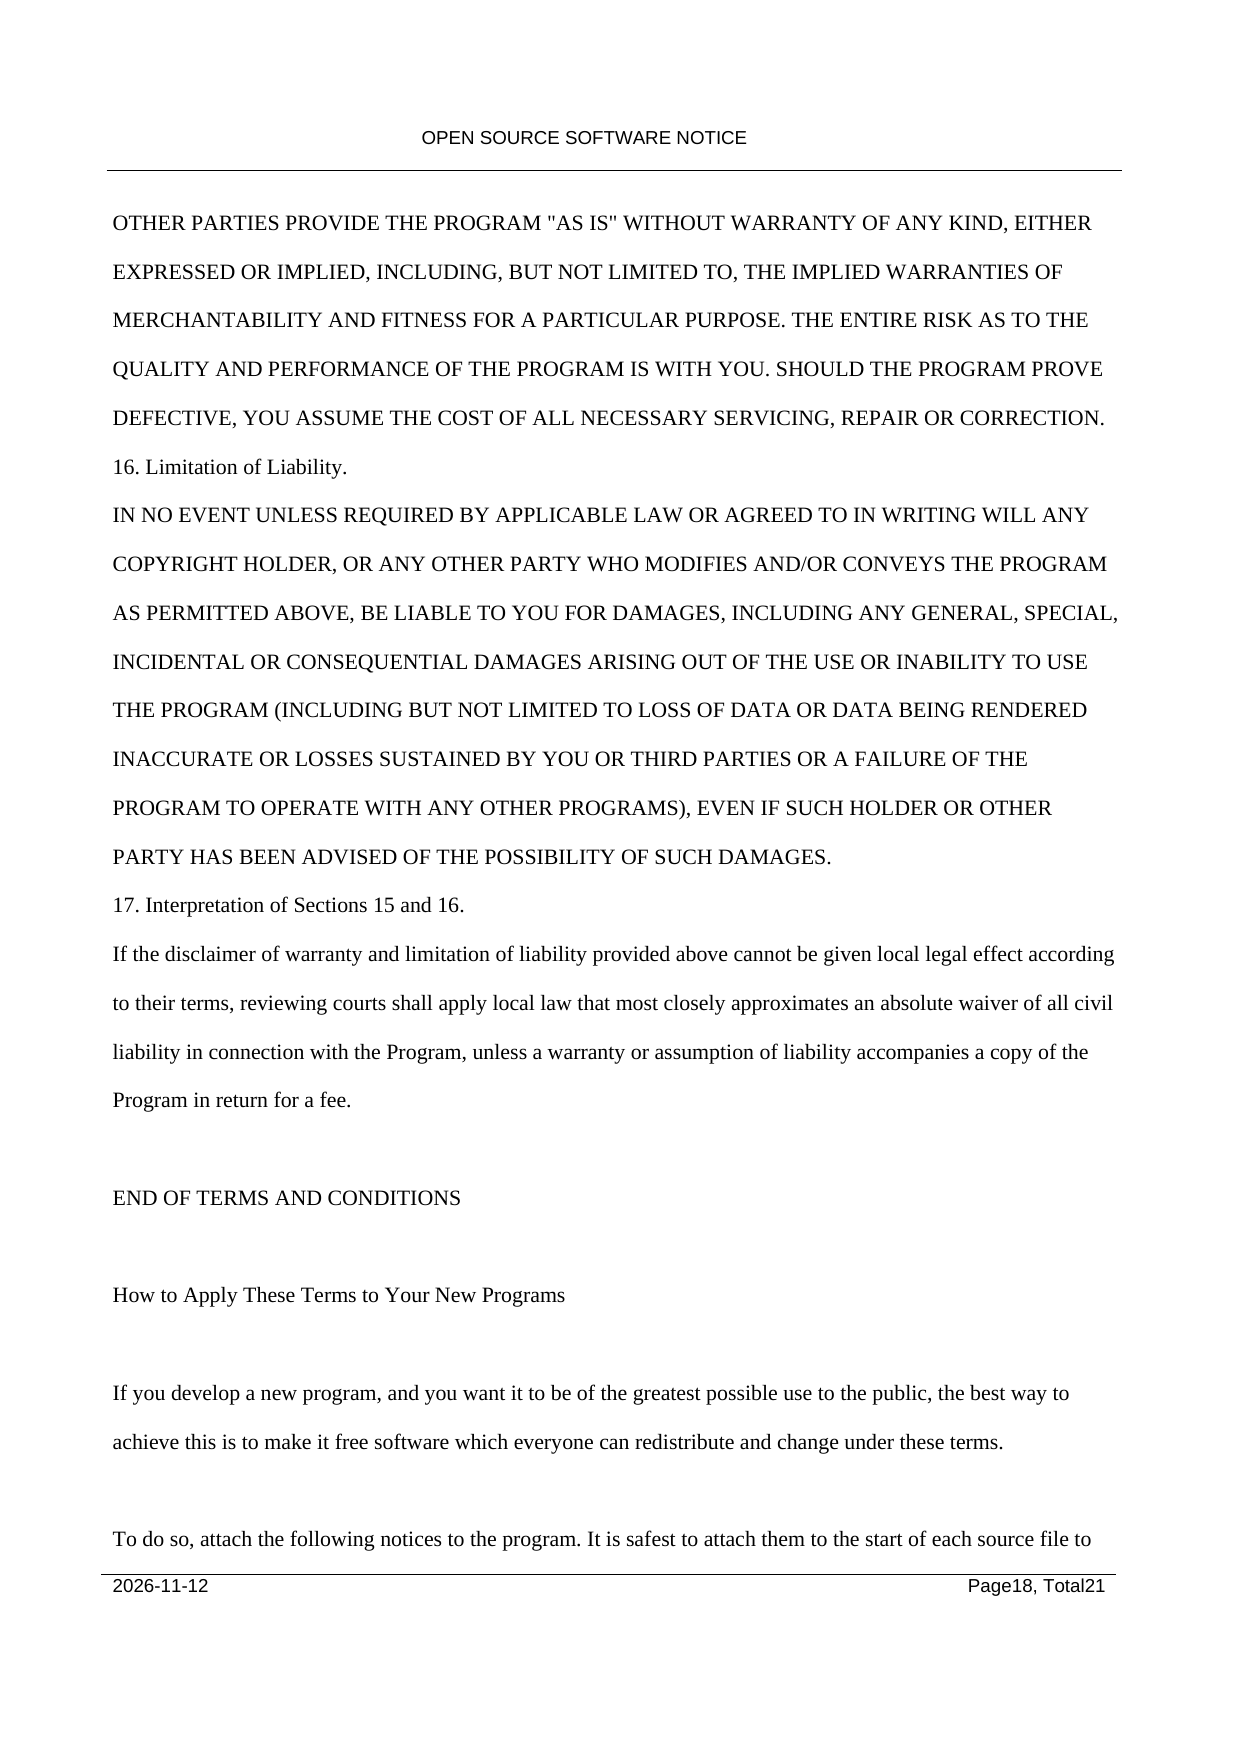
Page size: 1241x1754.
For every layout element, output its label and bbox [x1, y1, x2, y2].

text [112, 206, 1128, 1555]
